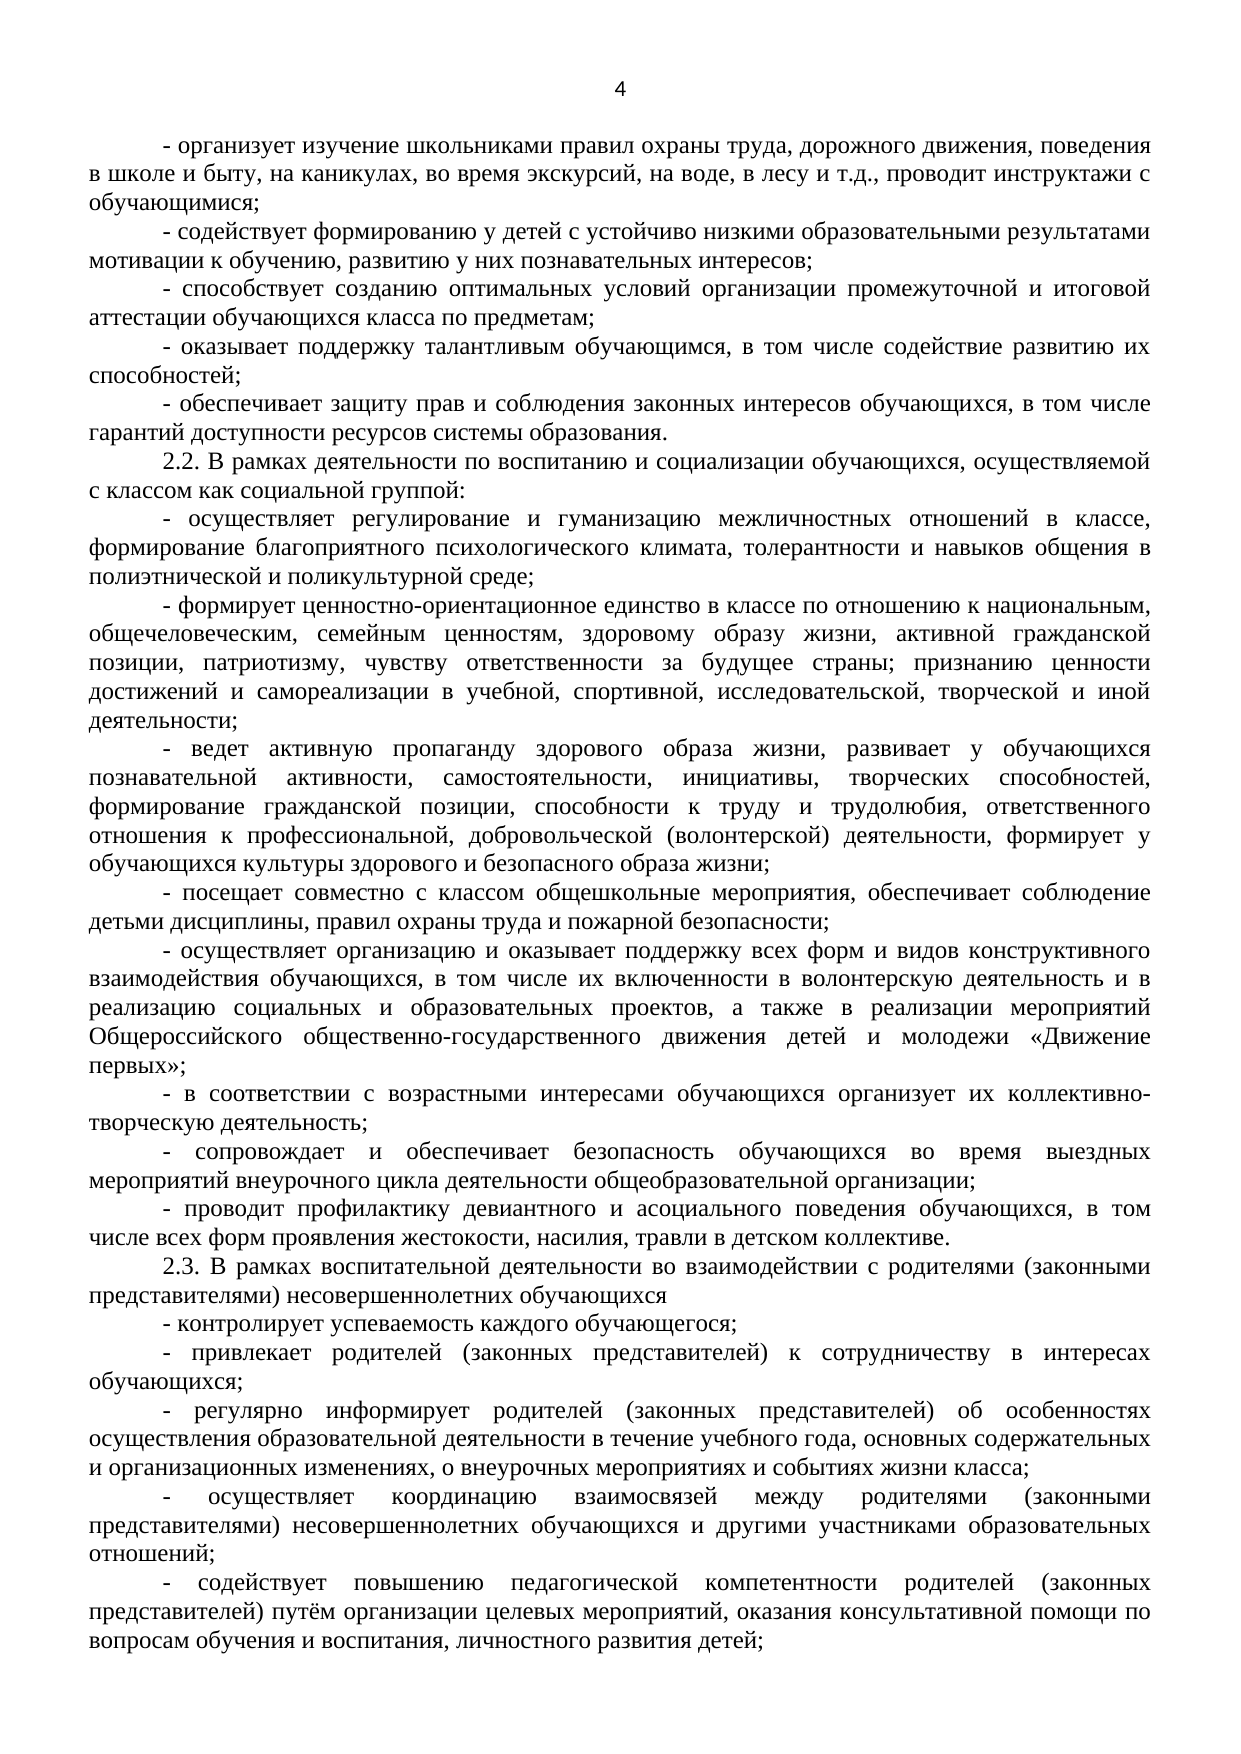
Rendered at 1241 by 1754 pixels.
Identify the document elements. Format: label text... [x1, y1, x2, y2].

text - регулярно информирует родителей (законных представителей) об особенностях осуществления образовательной деятельности в течение учебного года, основных содержательных и организационных изменениях, о внеурочных мероприятиях и событиях жизни класса; [89, 1395, 1152, 1481]
text - привлекает родителей (законных представителей) к сотрудничеству в интересах обучающихся; [89, 1337, 1152, 1395]
text - сопровождает и обеспечивает безопасность обучающихся во время выездных мероприятий внеурочного цикла деятельности общеобразовательной организации; [89, 1136, 1152, 1193]
list - обеспечивает защиту прав и соблюдения законных интересов обучающихся, в том числе гарантий доступности ресурсов системы образования. [89, 388, 1152, 446]
list - содействует формированию у детей с устойчиво низкими образовательными результатами мотивации к обучению, развитию у них познавательных интересов; [89, 216, 1152, 273]
text - содействует повышению педагогической компетентности родителей (законных представителей) путём организации целевых мероприятий, оказания консультативной помощи по вопросам обучения и воспитания, личностного развития детей; [89, 1567, 1152, 1653]
text - ведет активную пропаганду здорового образа жизни, развивает у обучающихся познавательной активности, самостоятельности, инициативы, творческих способностей, формирование гражданской позиции, способности к труду и трудолюбия, ответственного отношения к профессиональной, добровольческой (волонтерской) деятельности, формирует у обучающихся культуры здорового и безопасного образа жизни; [89, 733, 1152, 877]
text - посещает совместно с классом общешкольные мероприятия, обеспечивает соблюдение детьми дисциплины, правил охраны труда и пожарной безопасности; [89, 877, 1152, 935]
text - формирует ценностно-ориентационное единство в классе по отношению к национальным, общечеловеческим, семейным ценностям, здоровому образу жизни, активной гражданской позиции, патриотизму, чувству ответственности за будущее страны; признанию ценности достижений и самореализации в учебной, спортивной, исследовательской, творческой и иной деятельности; [89, 590, 1152, 733]
list - оказывает поддержку талантливым обучающимся, в том числе содействие развитию их способностей; [89, 331, 1152, 388]
text - осуществляет координацию взаимосвязей между родителями (законными представителями) несовершеннолетних обучающихся и другими участниками образовательных отношений; [89, 1481, 1152, 1567]
text - осуществляет регулирование и гуманизацию межличностных отношений в классе, формирование благоприятного психологического климата, толерантности и навыков общения в полиэтнической и поликультурной среде; [89, 503, 1152, 590]
text - проводит профилактику девиантного и асоциального поведения обучающихся, в том числе всех форм проявления жестокости, насилия, травли в детском коллективе. [89, 1193, 1152, 1251]
text - осуществляет организацию и оказывает поддержку всех форм и видов конструктивного взаимодействия обучающихся, в том числе их включенности в волонтерскую деятельность и в реализацию социальных и образовательных проектов, а также в реализации мероприятий Общероссийского общественно-государственного движения детей и молодежи «Движение первых»; [89, 935, 1152, 1078]
text - контролирует успеваемость каждого обучающегося; [89, 1308, 1152, 1337]
text 2.2. В рамках деятельности по воспитанию и социализации обучающихся, осуществляемой с классом как социальной группой: [89, 446, 1152, 503]
text - в соответствии с возрастными интересами обучающихся организует их коллективно- творческую деятельность; [89, 1078, 1152, 1136]
list - способствует созданию оптимальных условий организации промежуточной и итоговой аттестации обучающихся класса по предметам; [89, 273, 1152, 331]
text 2.3. В рамках воспитательной деятельности во взаимодействии с родителями (законными представителями) несовершеннолетних обучающихся [89, 1251, 1152, 1308]
list - организует изучение школьниками правил охраны труда, дорожного движения, поведения в школе и быту, на каникулах, во время экскурсий, на воде, в лесу и т.д., проводит инструктажи с обучающимися; [89, 130, 1152, 216]
